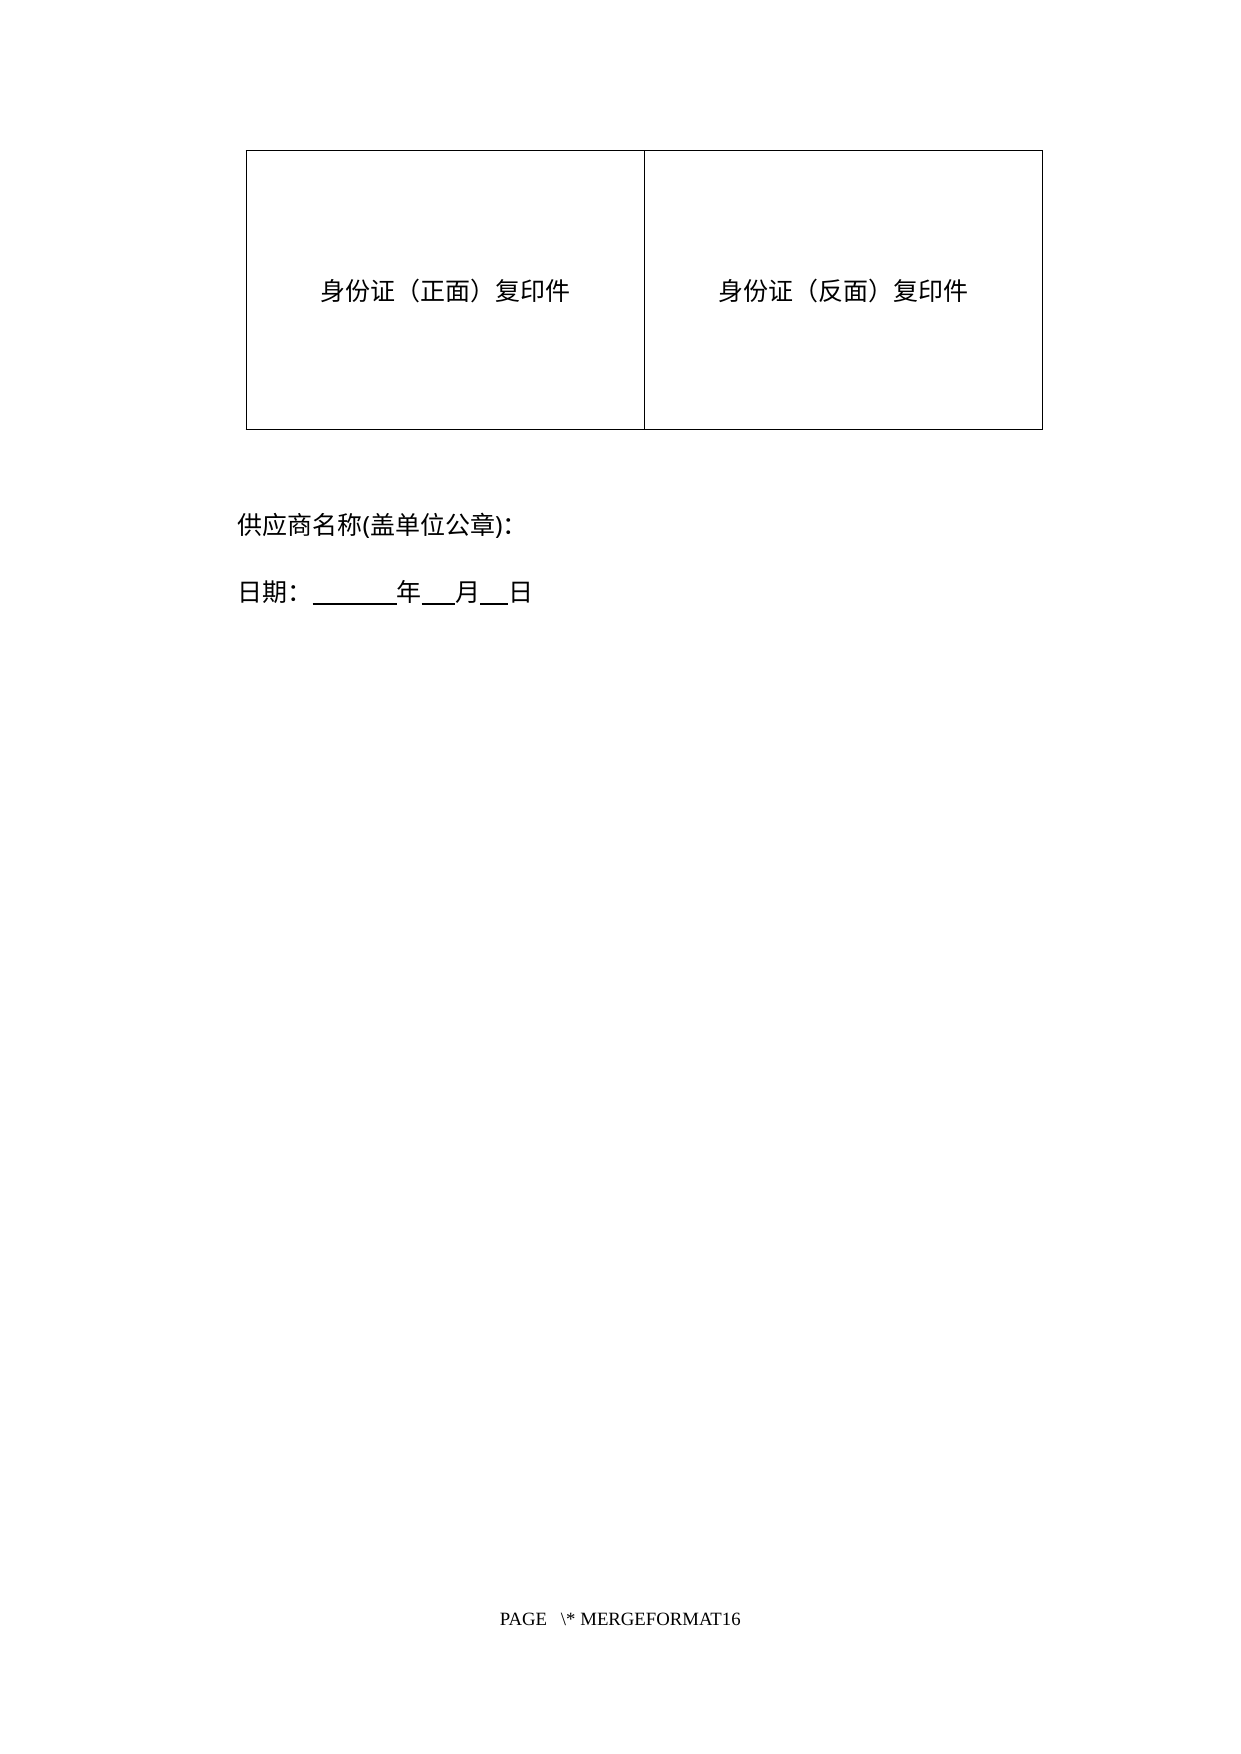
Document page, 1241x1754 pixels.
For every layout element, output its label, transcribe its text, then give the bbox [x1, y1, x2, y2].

text 日期： 年 月 日 [187, 572, 1051, 609]
text 供应商名称(盖单位公章)： [187, 506, 1053, 542]
table_header 身份证（正面）复印件 [247, 151, 644, 428]
table_header 身份证（反面）复印件 [645, 151, 1042, 428]
